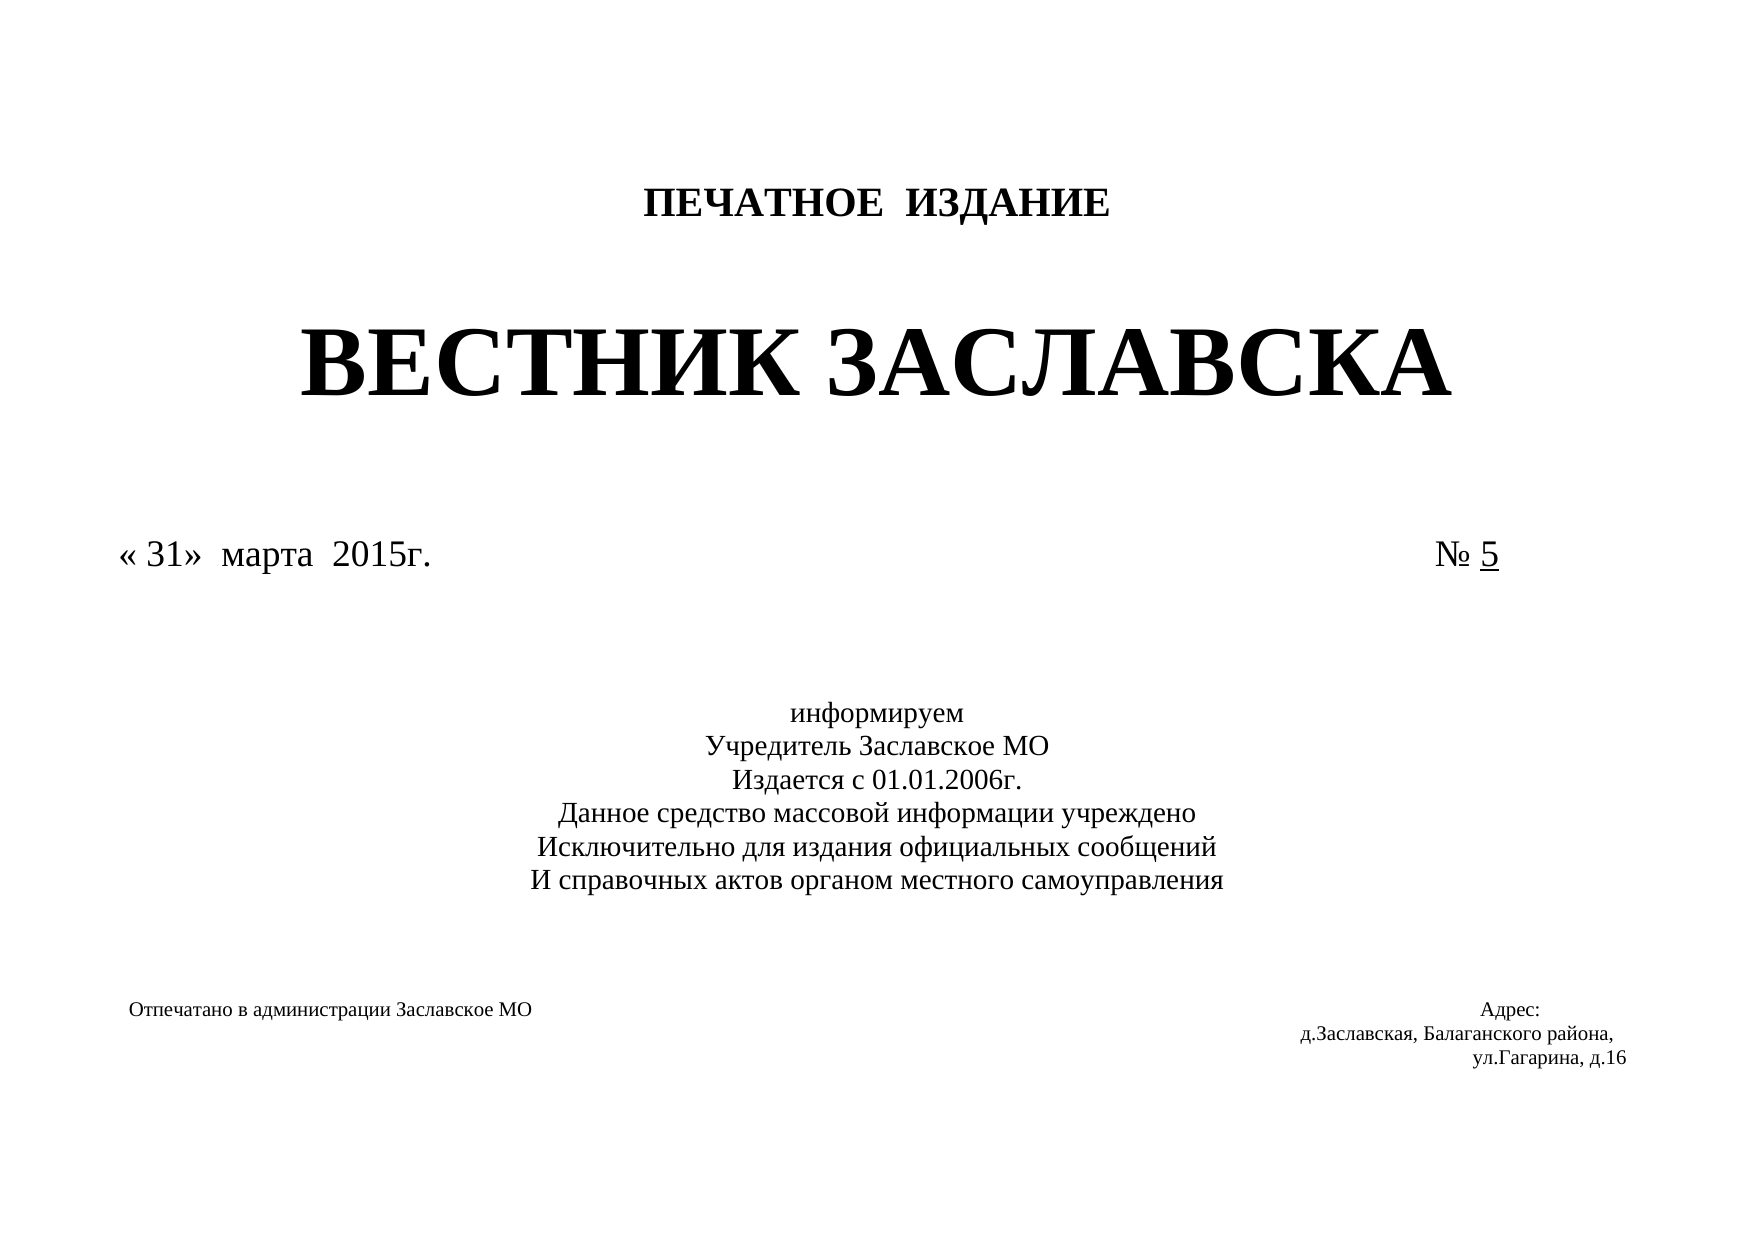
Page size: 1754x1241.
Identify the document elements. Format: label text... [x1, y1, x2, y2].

text информируем [118, 695, 1636, 728]
text д.Заславская, Балаганского района, [118, 1021, 1636, 1045]
text И справочных актов органом местного самоуправления [118, 862, 1636, 896]
text Учредитель Заславское МО [118, 728, 1636, 762]
text Издается с 01.01.2006г. [118, 762, 1636, 795]
text Исключительно для издания официальных сообщений [118, 829, 1636, 862]
text « 31» марта 2015г. № 5 [118, 532, 1636, 575]
text ул.Гагарина, д.16 [118, 1045, 1636, 1069]
text Отпечатано в администрации Заславское МО Адрес: [118, 997, 1636, 1021]
text ПЕЧАТНОЕ ИЗДАНИЕ [118, 177, 1636, 225]
text ВЕСТНИК ЗАСЛАВСКА [118, 302, 1636, 417]
text Данное средство массовой информации учреждено [118, 795, 1636, 829]
